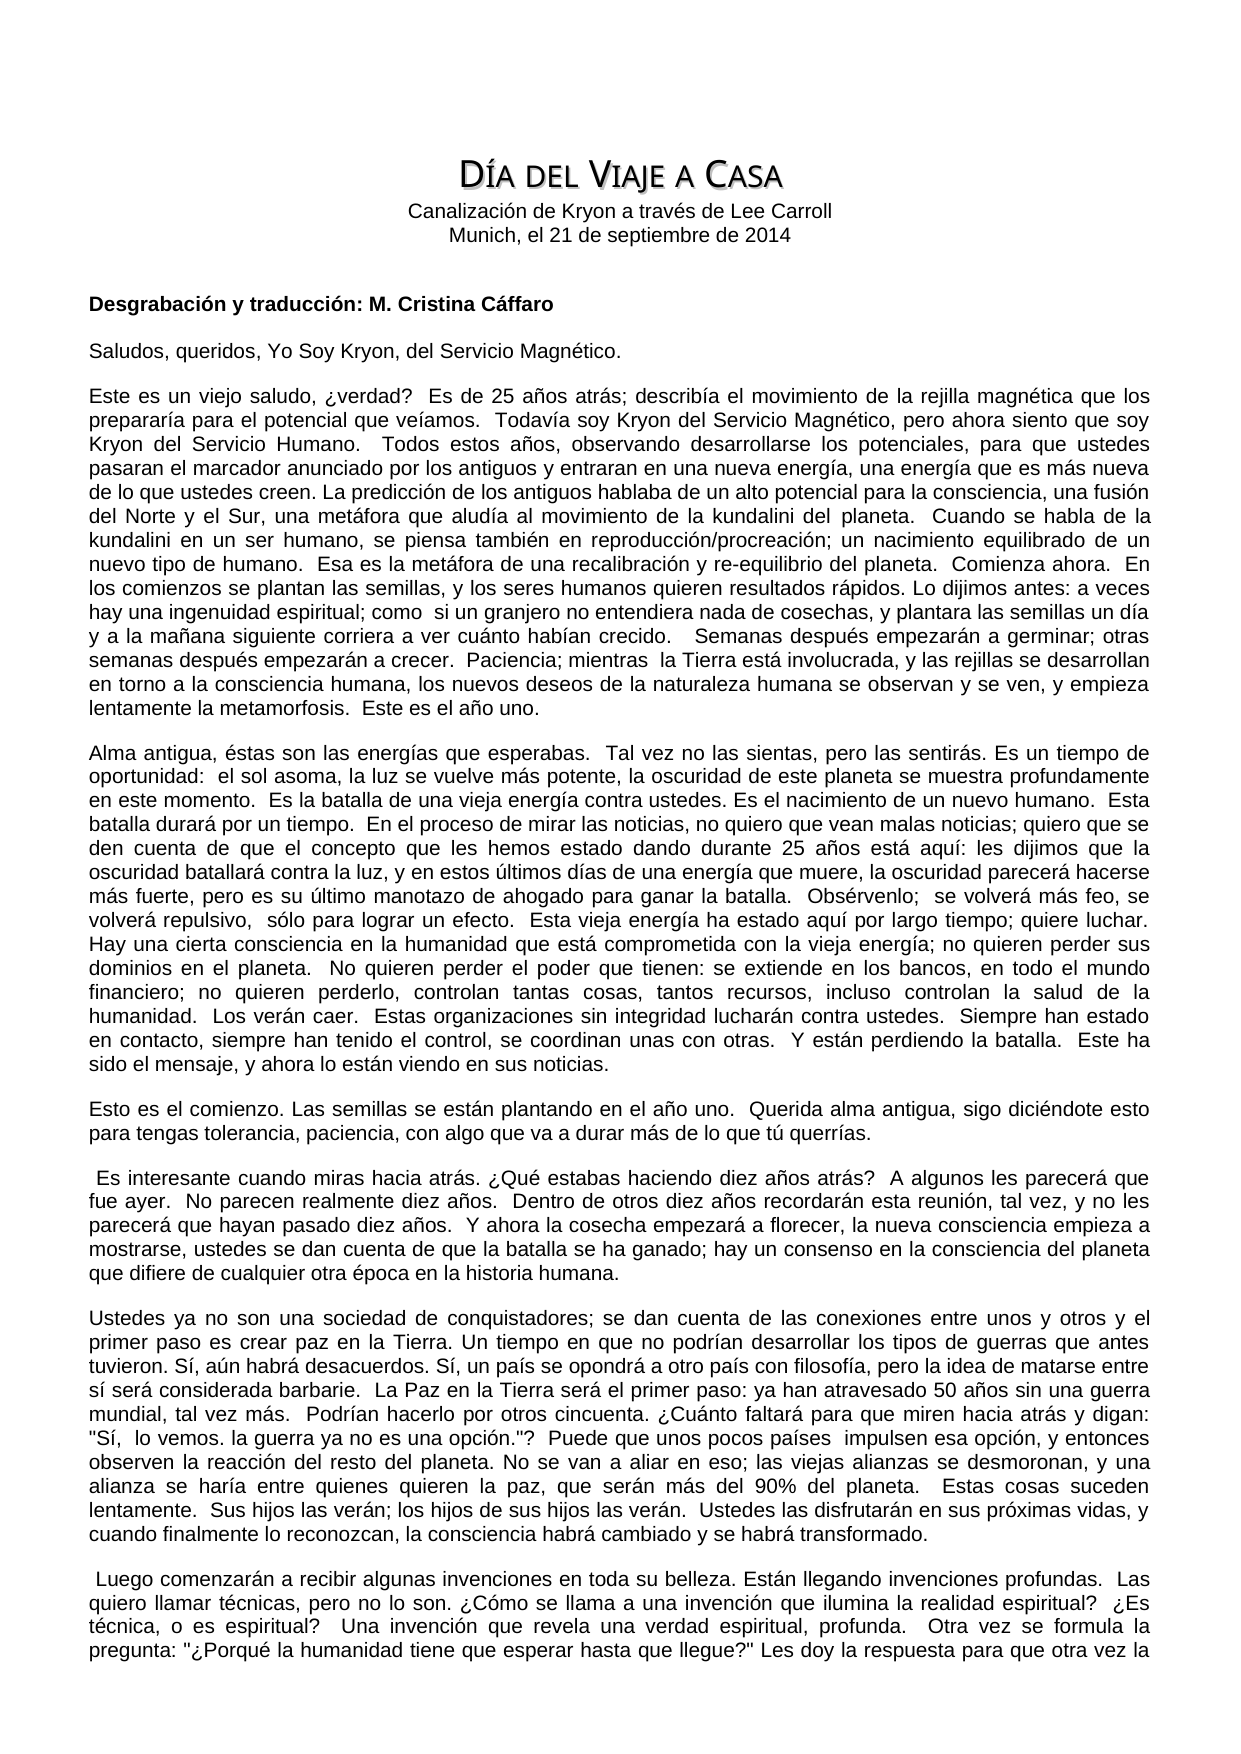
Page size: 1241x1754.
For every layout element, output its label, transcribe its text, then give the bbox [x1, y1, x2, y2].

text Ustedes ya no son una sociedad de conquistadores; se dan cuenta de las conexiones entre unos y otros y el primer paso es crear paz en la Tierra. Un tiempo en que no podrían desarrollar los tipos de guerras que antes tuvieron. Sí, aún habrá desacuerdos. Sí, un país se opondrá a otro país con filosofía, pero la idea de matarse entre sí será considerada barbarie. en la Tierra será el primer paso: ya han atravesado 50 años sin una guerra mundial, tal vez más. Podrían hacerlo por otros cincuenta. ¿Cuánto faltará para que miren hacia atrás y digan: "Sí, lo vemos. la guerra ya no es una opción."? Puede que unos pocos países impulsen esa opción, y entonces observen la reacción resto planeta. No se van a aliar en eso; las viejas alianzas se desmoronan, y una alianza se haría entre quienes quieren , que serán más 90% planeta. Estas cosas suceden lentamente. Sus hijos las verán; los hijos de sus hijos las verán. Ustedes las disfrutarán en sus próximas vidas, y cuando finalmente lo reconozcan, la consciencia habrá cambiado y se habrá transformado. [89, 1306, 1152, 1546]
text antigua, éstas son las energías que esperabas. Tal vez no las sientas, pero las sentirás. Es un tiempo de oportunidad: el sol asoma, la luz se vuelve más potente, la oscuridad de este planeta se muestra profundamente en este momento. Es la batalla de una vieja energía contra ustedes. Es el nacimiento de un nuevo humano. Esta batalla durará por un tiempo. En el proceso de mirar las noticias, no quiero que vean malas noticias; quiero que se den cuenta de que el concepto que les hemos estado dando durante 25 años está aquí: les dijimos que la oscuridad batallará contra la luz, y en estos últimos días de una energía que muere, la oscuridad parecerá hacerse más fuerte, pero es su último manotazo de ahogado para ganar la batalla. Obsérvenlo; se volverá más feo, se volverá repulsivo, sólo para lograr un efecto. Esta vieja energía ha estado aquí por largo tiempo; quiere luchar. Hay una cierta consciencia en la humanidad que está comprometida con la vieja energía; no quieren perder sus dominios en el planeta. No quieren perder el poder que tienen: se extiende en los bancos, en todo el mundo financiero; no quieren perderlo, controlan tantas cosas, tantos recursos, incluso controlan la salud de la humanidad. Los verán caer. Estas organizaciones sin integridad lucharán contra ustedes. Siempre han estado en contacto, siempre han tenido el control, se coordinan unas con otras. Y están perdiendo la batalla. Este ha sido el mensaje, y ahora lo están viendo en sus noticias. [89, 740, 1152, 1076]
text Saludos, queridos, Yo Soy Kryon, del Servicio Magnético. [89, 339, 1152, 363]
text Día del Viaje a Casa Canalización de Kryon a través de Lee Carroll Munich, el 21 de septiembre de 2014 [89, 148, 1152, 247]
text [89, 1566, 1152, 1662]
text Desgrabación y traducción: M. Cristina Cáffaro [89, 291, 1152, 315]
text Esto es el comienzo. Las semillas se están plantando en el año uno. Querida alma antigua, sigo diciéndote esto para tengas tolerancia, paciencia, con algo que va a durar más de lo que tú querrías. [89, 1097, 1152, 1144]
text Es interesante cuando miras hacia atrás. ¿Qué estabas haciendo diez años atrás? A algunos les parecerá que fue ayer. No parecen realmente diez años. Dentro de otros diez años recordarán esta reunión, tal vez, y no les parecerá que hayan pasado diez años. Y ahora la cosecha empezará a florecer, la nueva consciencia empieza a mostrarse, ustedes se dan cuenta de que la batalla se ha ganado; hay un consenso en la consciencia planeta que difiere de cualquier otra época en la historia humana. [89, 1165, 1152, 1285]
text Este es un viejo saludo, ¿verdad? Es de 25 años atrás; describía el movimiento de la rejilla magnética que los prepararía para el potencial que veíamos. Todavía soy Kryon del Servicio Magnético, pero ahora siento que soy Kryon del Servicio Humano. Todos estos años, observando desarrollarse los potenciales, para que ustedes pasaran el marcador anunciado por los antiguos y entraran en una nueva energía, una energía que es más nueva de lo que ustedes creen. La predicción de los antiguos hablaba de un alto potencial para la consciencia, una fusión Norte y el Sur, una metáfora que aludía al movimiento de la kundalini planeta. Cuando se habla de la kundalini en un ser humano, se piensa también en reproducción/procreación; un nacimiento equilibrado de un nuevo tipo de humano. Esa es la metáfora de una recalibración y re-equilibrio planeta. Comienza ahora. En los comienzos se plantan las semillas, y los seres humanos quieren resultados rápidos. Lo dijimos antes: a veces hay una ingenuidad espiritual; si un granjero no entendiera nada de cosechas, y plantara las semillas un día y a la mañana siguiente corriera a ver cuánto habían crecido. Semanas después empezarán a germinar; otras semanas después empezarán a crecer. Paciencia; mientras la Tierra está involucrada, y las rejillas se desarrollan en torno a la consciencia humana, los nuevos deseos de la naturaleza humana se observan y se ven, y empieza lentamente la metamorfosis. Este es el año uno. [89, 384, 1152, 719]
